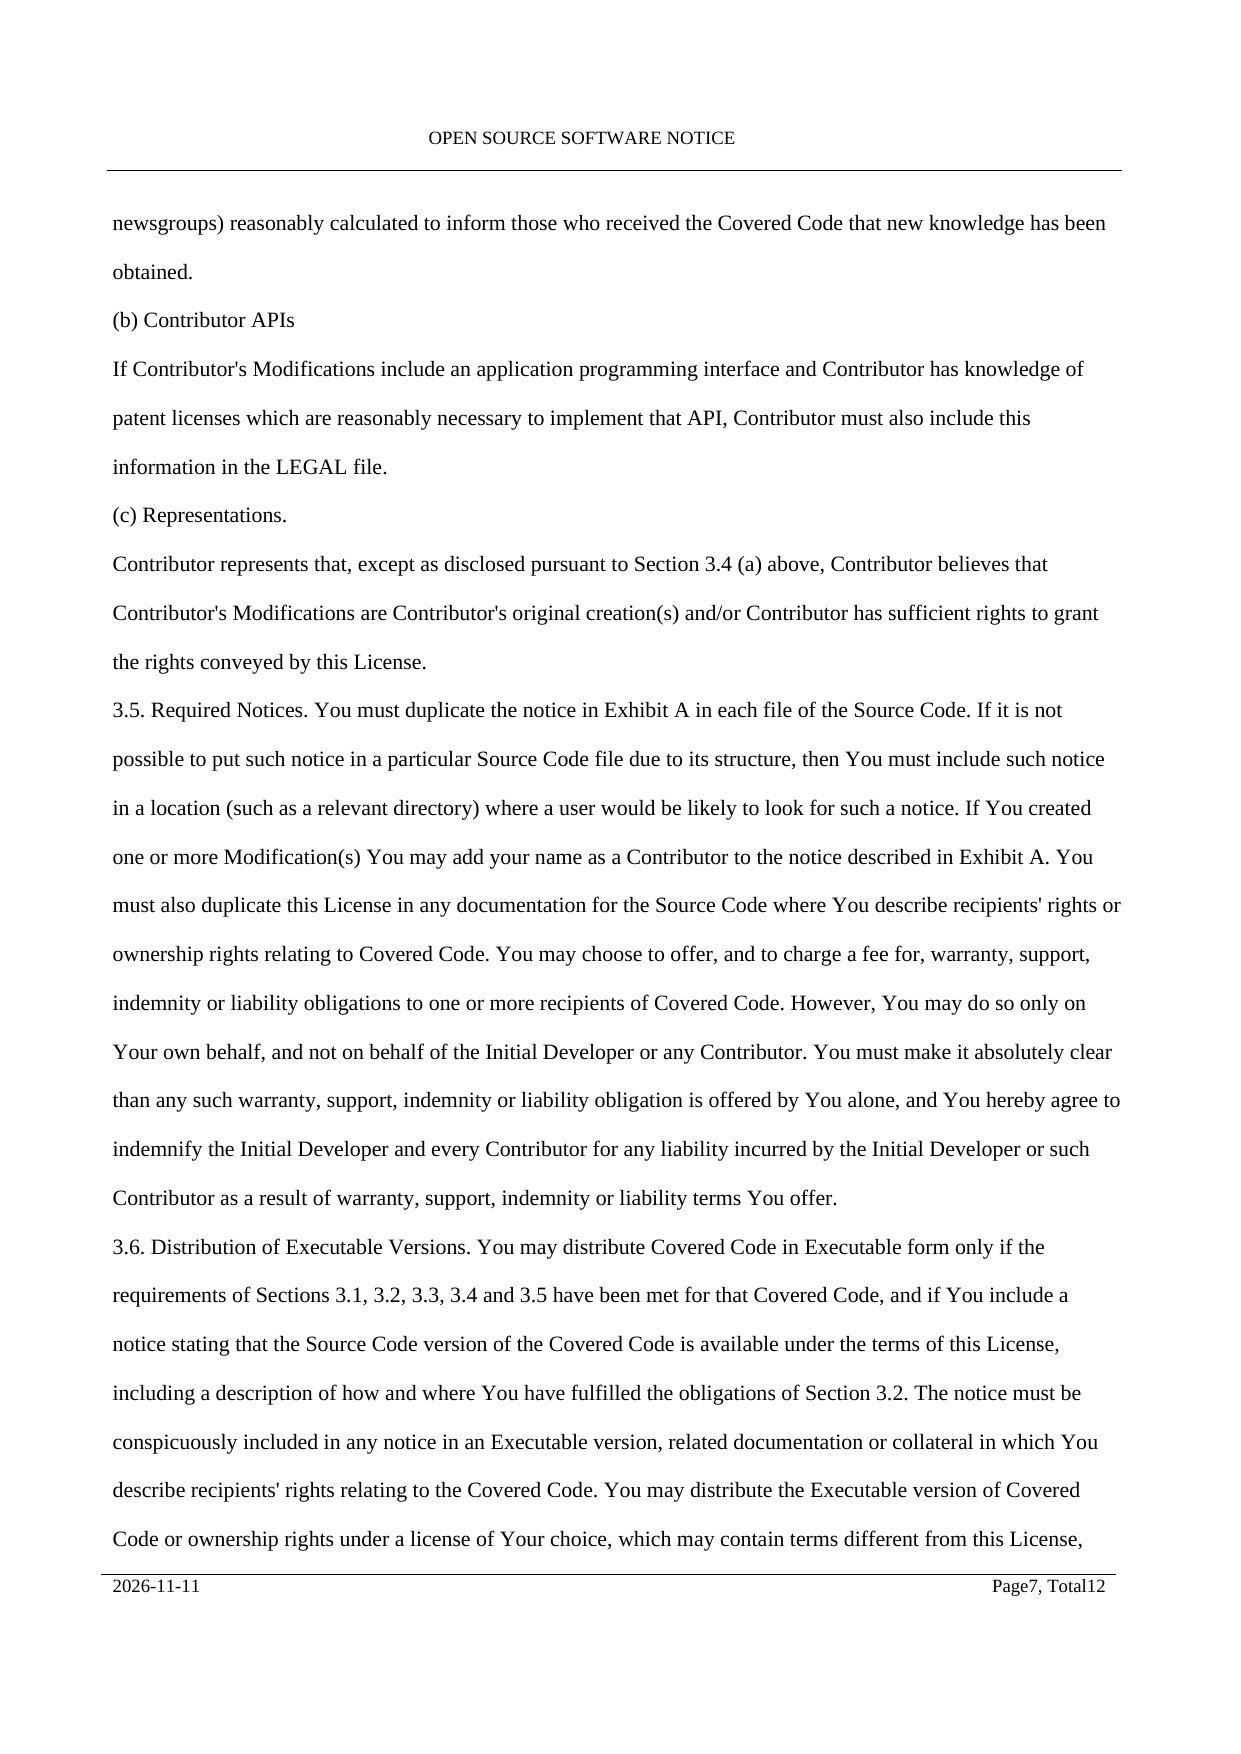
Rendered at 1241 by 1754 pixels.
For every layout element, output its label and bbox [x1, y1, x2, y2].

text [112, 206, 1128, 1555]
